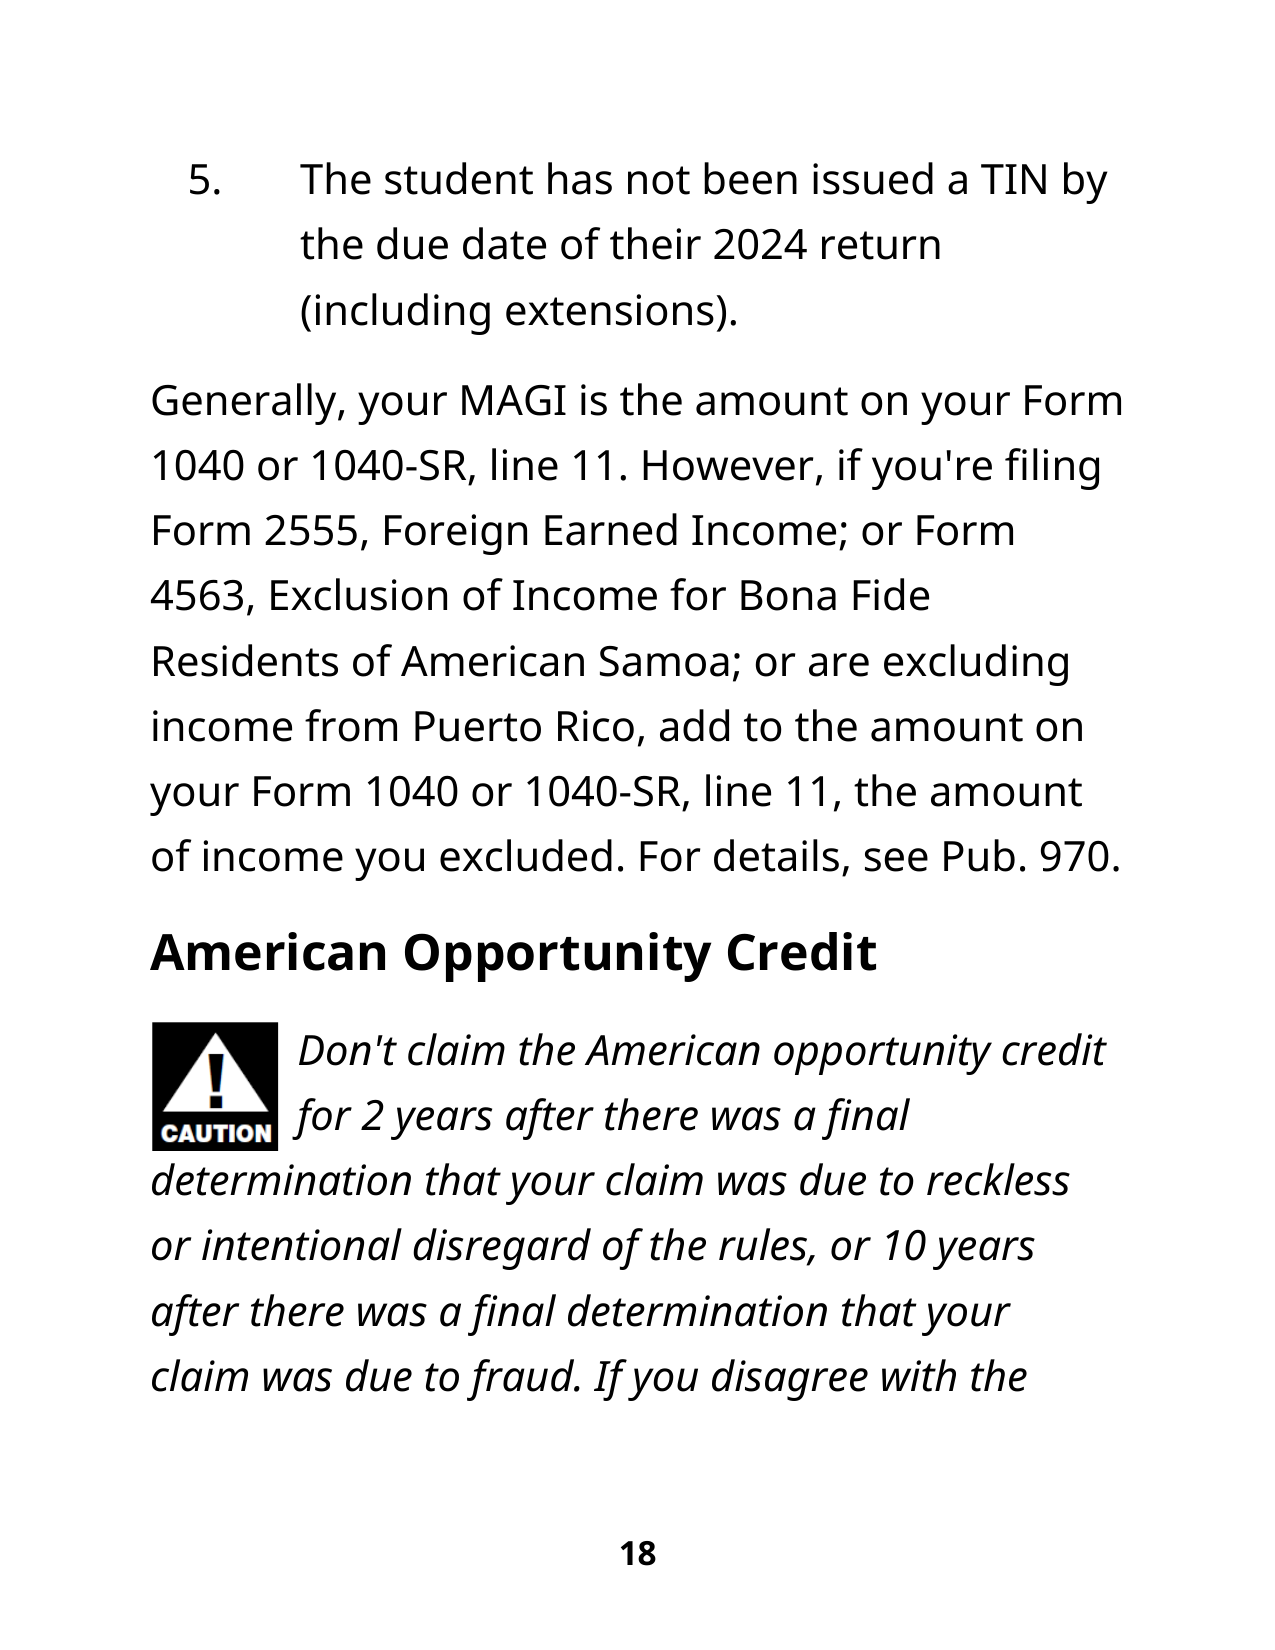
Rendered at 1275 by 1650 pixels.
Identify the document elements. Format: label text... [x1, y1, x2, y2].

list The student has not been issued a TIN by the due date of their 2024 return (including extensions). [187, 150, 1125, 337]
subtitle American Opportunity Credit [150, 917, 1125, 985]
text Generally, your MAGI is the amount on your Form 1040 or 1040-SR, line 11. However, if you're filing Form 2555, Foreign Earned Income; or Form 4563, Exclusion of Income for Bona Fide Residents of American Samoa; or are excluding income from Puerto Rico, add to the amount on your Form 1040 or 1040-SR, line 11, the amount of income you excluded. For details, see Pub. 970. [150, 371, 1125, 884]
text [150, 1021, 1125, 1403]
